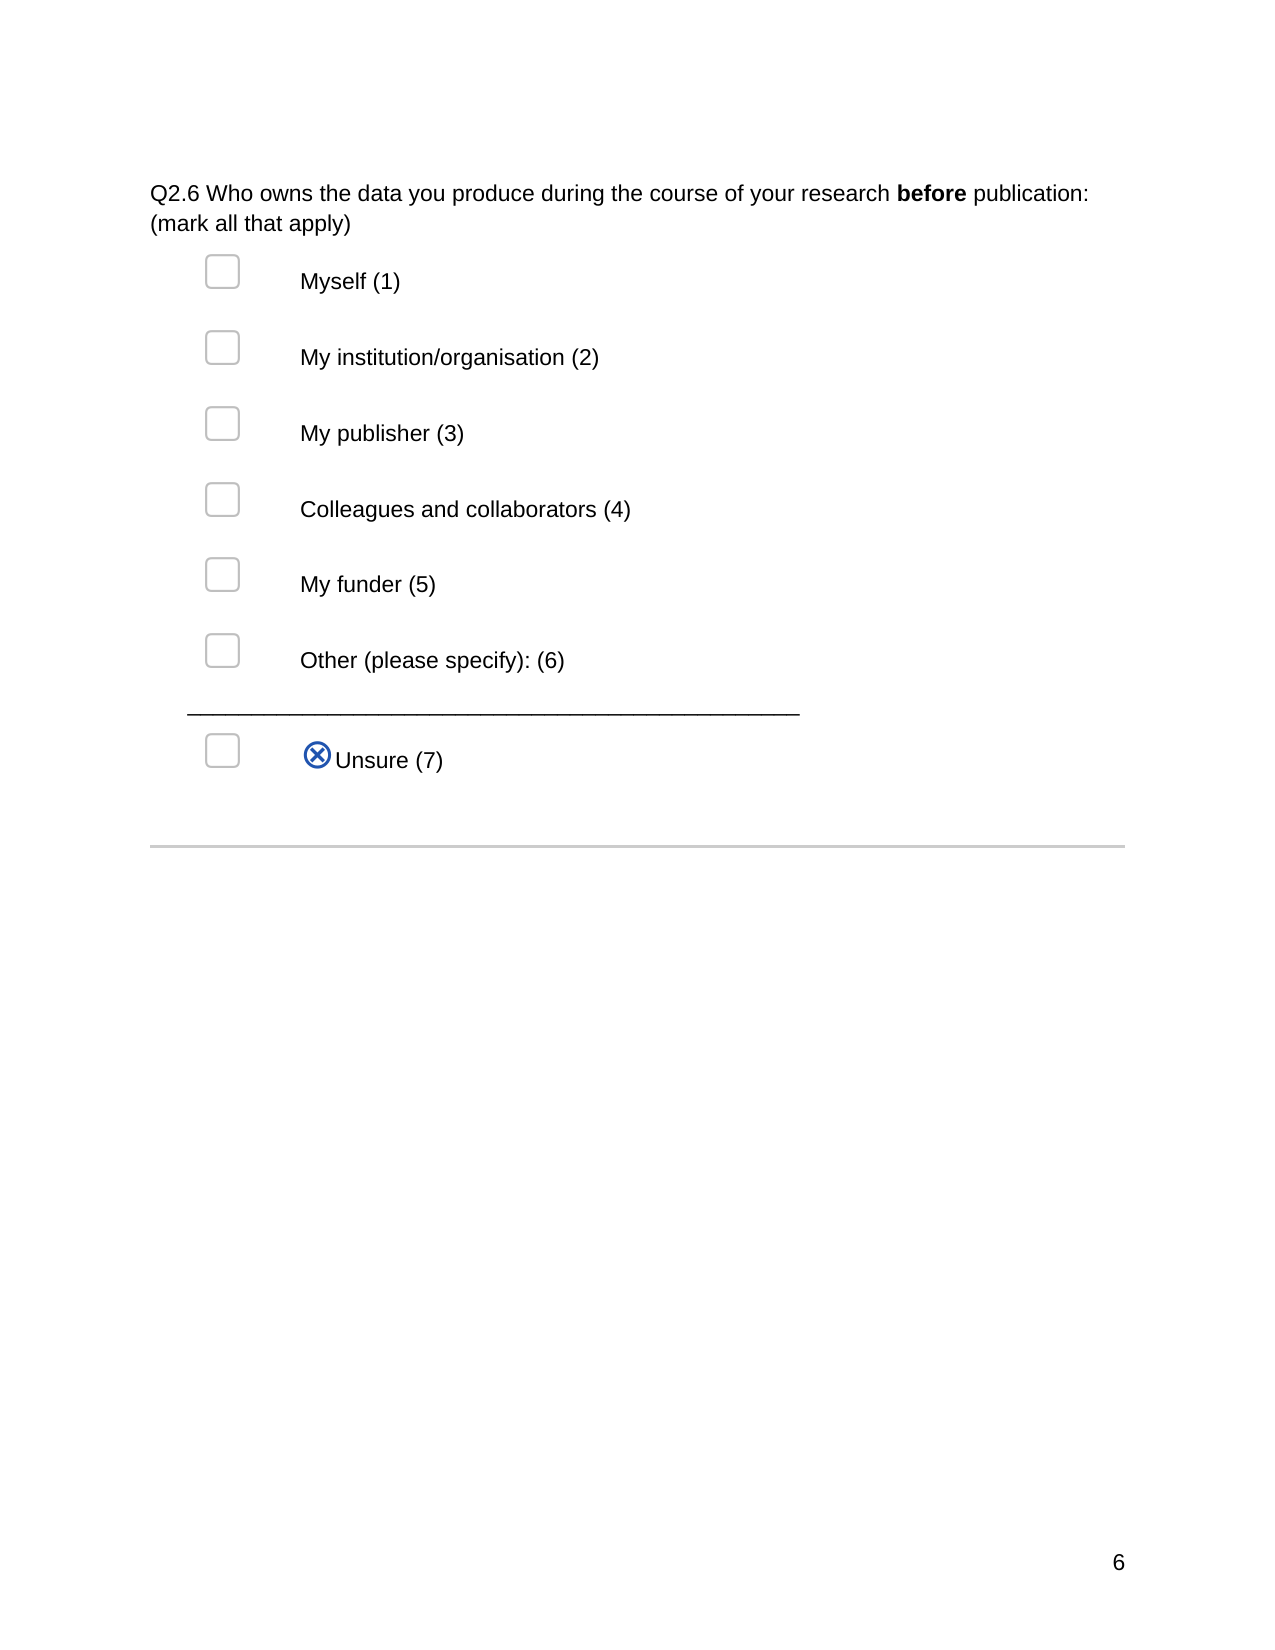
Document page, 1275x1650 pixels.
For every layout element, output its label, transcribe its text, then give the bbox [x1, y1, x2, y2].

list Myself (1) [187, 241, 1125, 307]
list ⊗Unsure (7) [187, 720, 1125, 786]
text Q2.6 Who owns the data you produce during the course of your research before publication: (mark all that apply) [150, 180, 1125, 237]
list Other (please specify): (6) ________________________________________________ [187, 620, 1125, 717]
list My funder (5) [187, 544, 1125, 610]
list My publisher (3) [187, 392, 1125, 458]
list My institution/organisation (2) [187, 317, 1125, 383]
list Colleagues and collaborators (4) [187, 468, 1125, 534]
